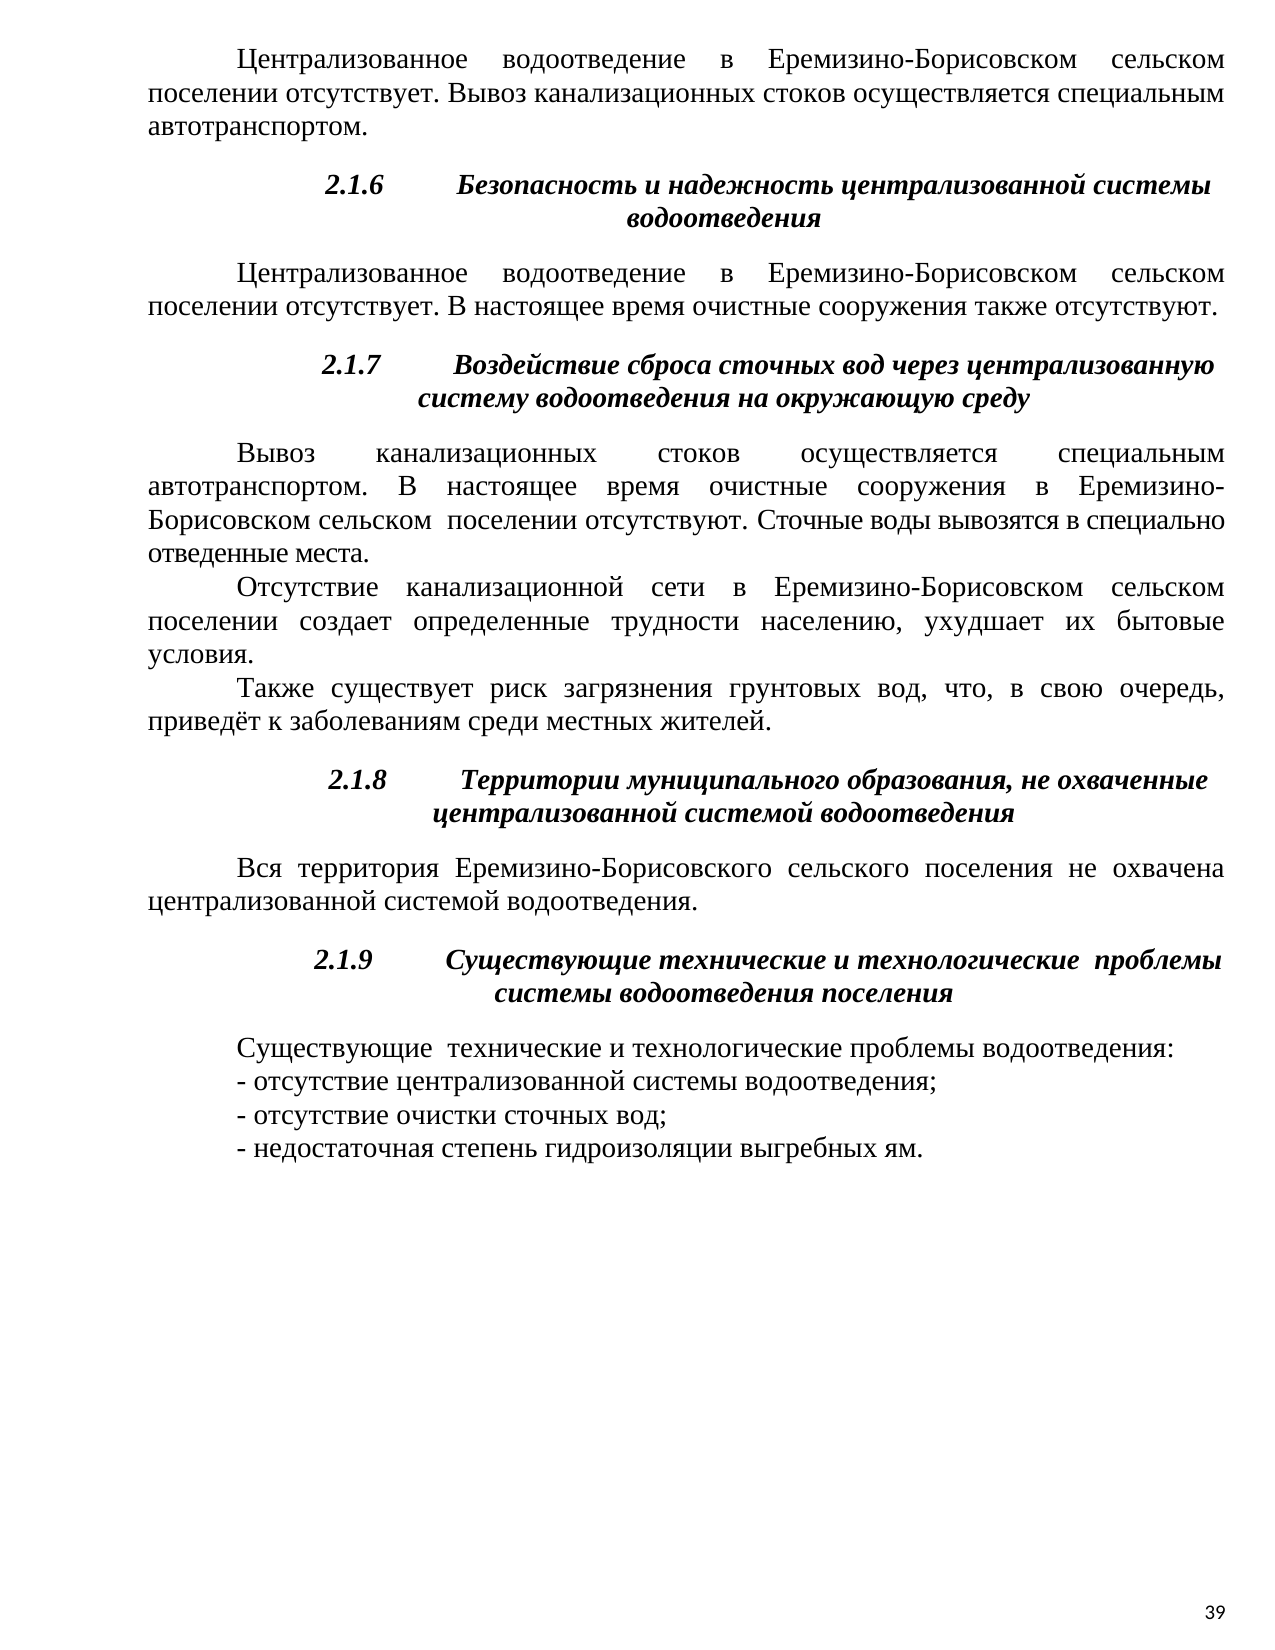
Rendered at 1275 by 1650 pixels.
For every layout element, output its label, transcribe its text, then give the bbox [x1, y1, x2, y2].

text Также существует риск загрязнения грунтовых вод, что, в свою очередь, приведёт к заболеваниям среди местных жителей. [148, 670, 1225, 737]
text Вывоз канализационных стоков осуществляется специальным автотранспортом. В настоящее время очистные сооружения в Еремизино-Борисовском сельском поселении отсутствуют. Сточные воды вывозятся в специально отведенные места. [148, 435, 1225, 569]
text Централизованное водоотведение в Еремизино-Борисовском сельском поселении отсутствует. Вывоз канализационных стоков осуществляется специальным автотранспортом. [148, 41, 1225, 142]
list Безопасность и надежность централизованной системы водоотведения [223, 167, 1225, 234]
list Существующие технические и технологические проблемы системы водоотведения поселения [223, 942, 1225, 1009]
text - недостаточная степень гидроизоляции выгребных ям. [148, 1130, 1225, 1164]
text Централизованное водоотведение в Еремизино-Борисовском сельском поселении отсутствует. В настоящее время очистные сооружения также отсутствуют. [148, 255, 1225, 322]
list Территории муниципального образования, не охваченные централизованной системой водоотведения [223, 762, 1225, 829]
list Воздействие сброса сточных вод через централизованную систему водоотведения на окружающую среду [223, 347, 1225, 414]
text Отсутствие канализационной сети в Еремизино-Борисовском сельском поселении создает определенные трудности населению, ухудшает их бытовые условия. [148, 569, 1225, 670]
text Существующие технические и технологические проблемы водоотведения: [148, 1030, 1225, 1063]
text - отсутствие централизованной системы водоотведения; [148, 1063, 1225, 1097]
text Вся территория Еремизино-Борисовского сельского поселения не охвачена централизованной системой водоотведения. [148, 850, 1225, 917]
text - отсутствие очистки сточных вод; [148, 1097, 1225, 1130]
